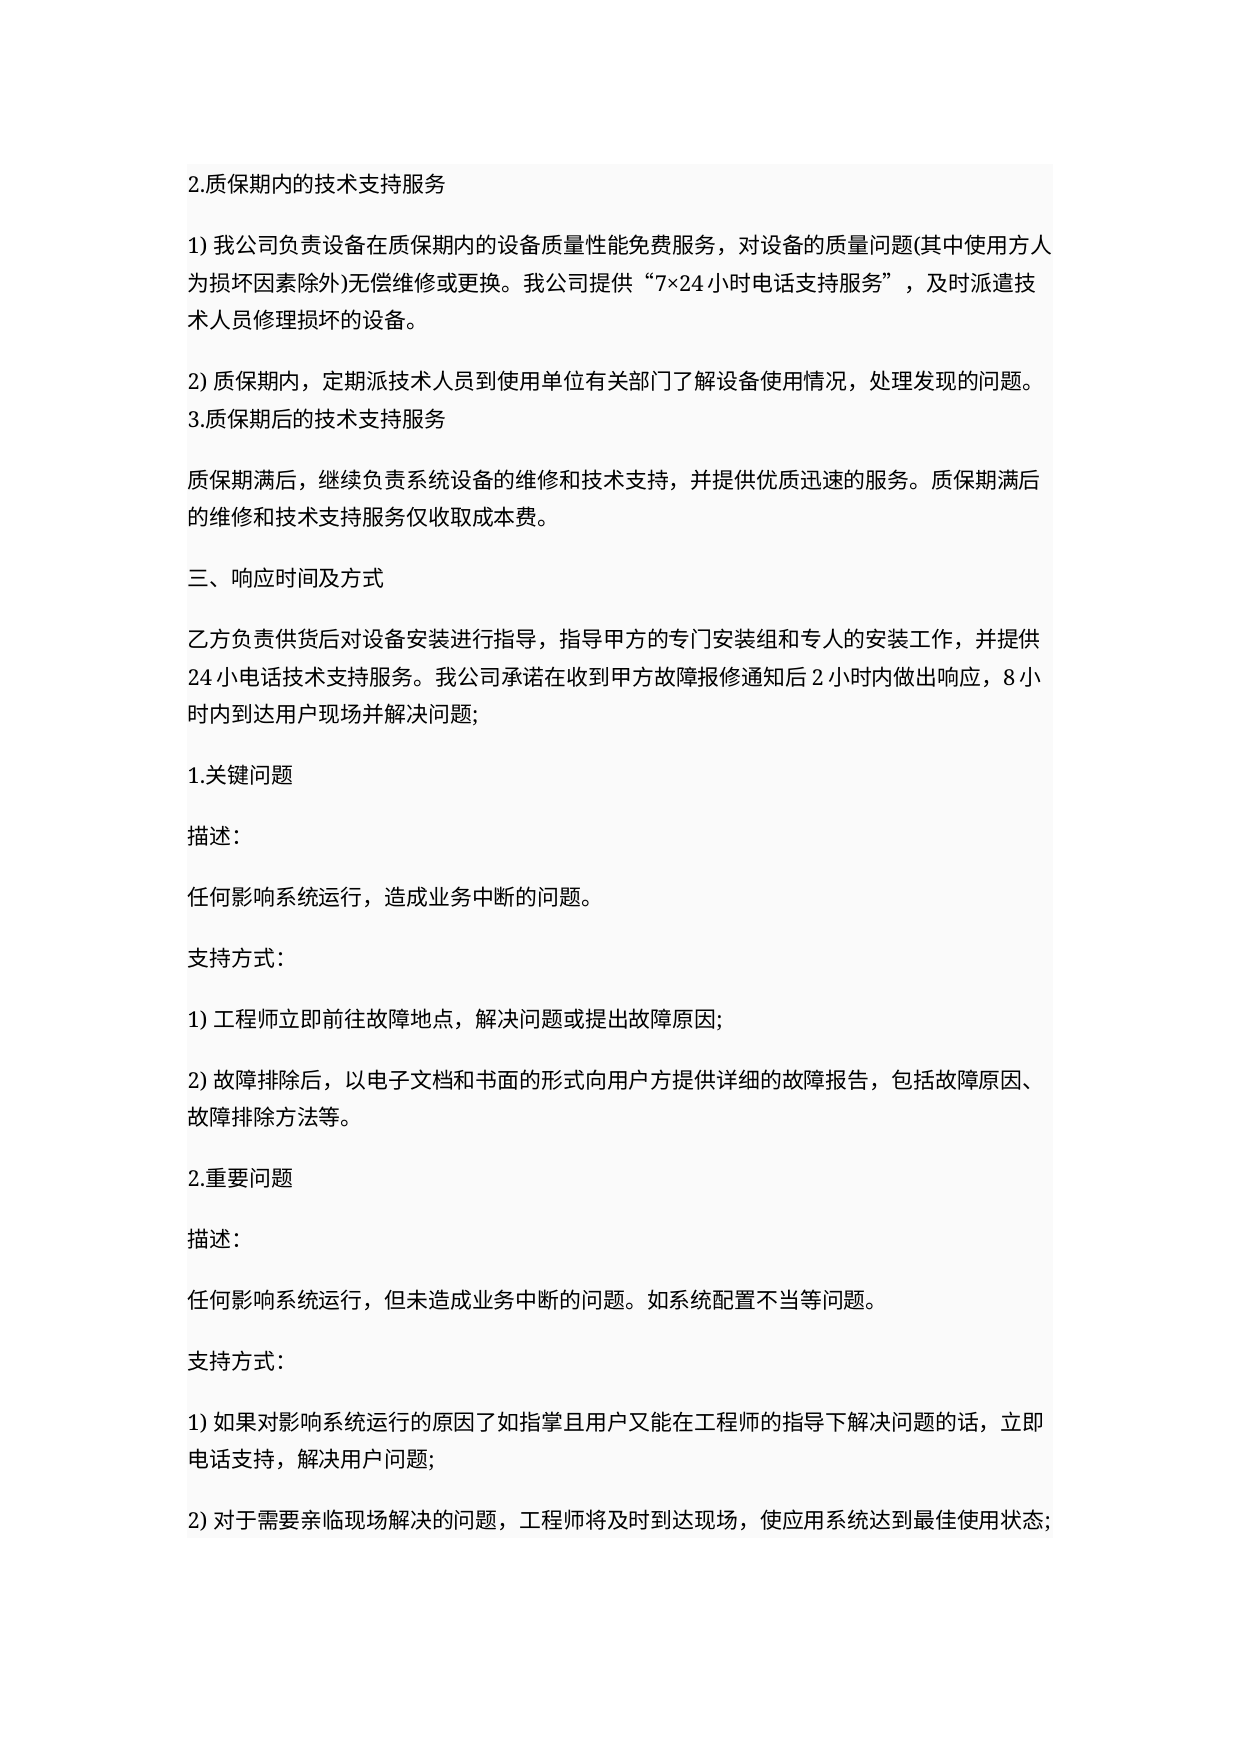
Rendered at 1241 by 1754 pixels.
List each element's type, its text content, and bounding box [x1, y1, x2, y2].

text 1) 如果对影响系统运行的原因了如指掌且用户又能在工程师的指导下解决问题的话，立即电话支持，解决用户问题; [187, 1402, 1053, 1477]
text 2.重要问题 [187, 1158, 1053, 1196]
text 质保期满后，继续负责系统设备的维修和技术支持，并提供优质迅速的服务。质保期满后的维修和技术支持服务仅收取成本费。 [187, 460, 1053, 535]
text 描述： [187, 816, 1053, 853]
text 2.质保期内的技术支持服务 [187, 164, 1053, 202]
text 任何影响系统运行，造成业务中断的问题。 [187, 877, 1053, 914]
text 描述： [187, 1219, 1053, 1257]
text 1) 我公司负责设备在质保期内的设备质量性能免费服务，对设备的质量问题(其中使用方人为损坏因素除外)无偿维修或更换。我公司提供“7×24小时电话支持服务”，及时派遣技术人员修理损坏的设备。 [187, 225, 1053, 338]
text 三、响应时间及方式 [187, 558, 1053, 596]
text 支持方式： [187, 938, 1053, 975]
text 1.关键问题 [187, 755, 1053, 793]
text 支持方式： [187, 1341, 1053, 1378]
text 1) 工程师立即前往故障地点，解决问题或提出故障原因; [187, 999, 1053, 1036]
text 2) 故障排除后，以电子文档和书面的形式向用户方提供详细的故障报告，包括故障原因、故障排除方法等。 [187, 1060, 1053, 1135]
text 2) 对于需要亲临现场解决的问题，工程师将及时到达现场，使应用系统达到最佳使用状态; [187, 1500, 1053, 1538]
text 2) 质保期内，定期派技术人员到使用单位有关部门了解设备使用情况，处理发现的问题。 3.质保期后的技术支持服务 [187, 361, 1053, 436]
text 乙方负责供货后对设备安装进行指导，指导甲方的专门安装组和专人的安装工作，并提供24小电话技术支持服务。我公司承诺在收到甲方故障报修通知后2小时内做出响应，8小时内到达用户现场并解决问题; [187, 619, 1053, 732]
text 任何影响系统运行，但未造成业务中断的问题。如系统配置不当等问题。 [187, 1280, 1053, 1318]
